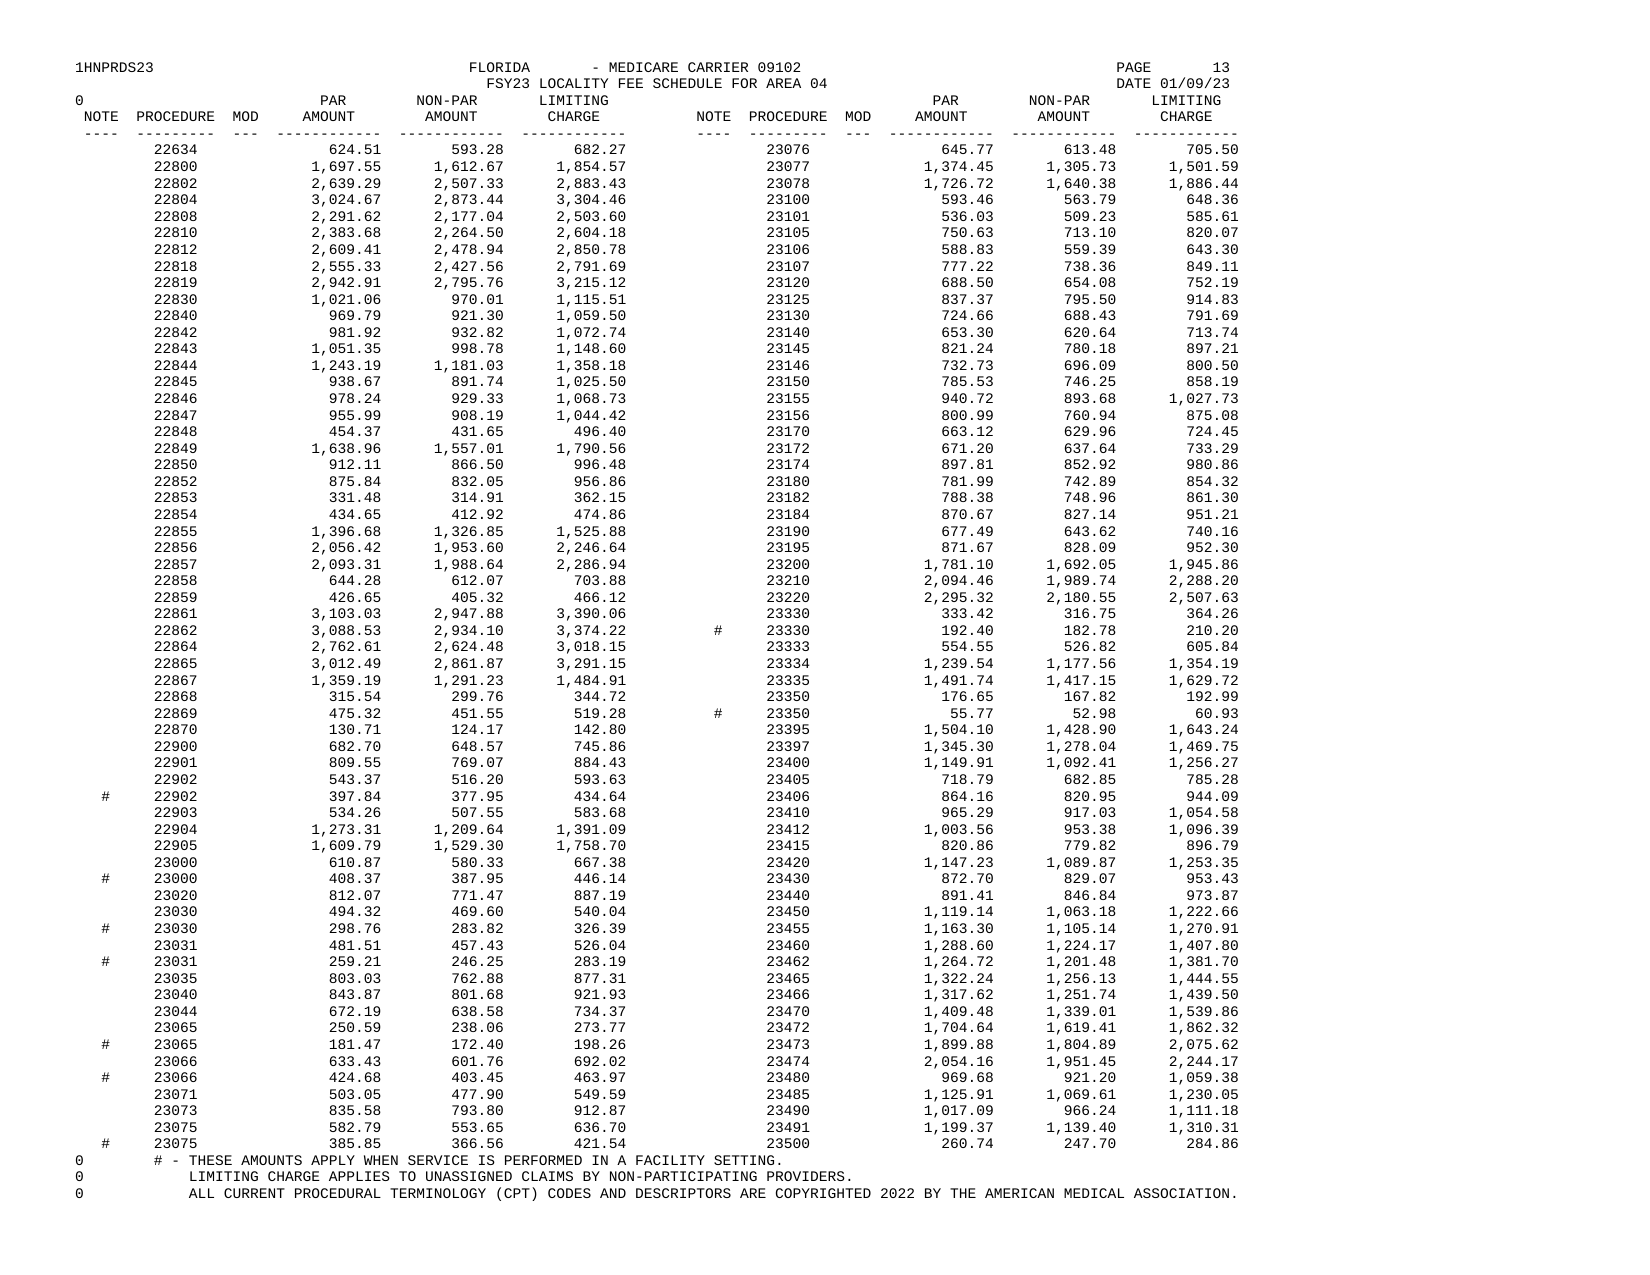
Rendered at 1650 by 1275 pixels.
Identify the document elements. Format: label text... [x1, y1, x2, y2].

text 22634 624.51 593.28 682.27 23076 645.77 613.48 705.50 [75, 143, 1575, 159]
text 22861 3,103.03 2,947.88 3,390.06 23330 333.42 316.75 364.26 [75, 607, 1575, 623]
text 22808 2,291.62 2,177.04 2,503.60 23101 536.03 509.23 585.61 [75, 209, 1575, 226]
text 22865 3,012.49 2,861.87 3,291.15 23334 1,239.54 1,177.56 1,354.19 [75, 656, 1575, 673]
text 22800 1,697.55 1,612.67 1,854.57 23077 1,374.45 1,305.73 1,501.59 [75, 159, 1575, 176]
text 22903 534.26 507.55 583.68 23410 965.29 917.03 1,054.58 [75, 805, 1575, 822]
text 22842 981.92 932.82 1,072.74 23140 653.30 620.64 713.74 [75, 325, 1575, 342]
text 22868 315.54 299.76 344.72 23350 176.65 167.82 192.99 [75, 689, 1575, 706]
text 22846 978.24 929.33 1,068.73 23155 940.72 893.68 1,027.73 [75, 391, 1575, 408]
text 23035 803.03 762.88 877.31 23465 1,322.24 1,256.13 1,444.55 [75, 971, 1575, 987]
text 0 ALL CURRENT PROCEDURAL TERMINOLOGY (CPT) CODES AND DESCRIPTORS ARE COPYRIGHTED 2022 BY THE AMERICAN MEDICAL ASSOCIATION. [75, 1186, 1575, 1203]
text 23000 610.87 580.33 667.38 23420 1,147.23 1,089.87 1,253.35 [75, 855, 1575, 872]
text 22902 543.37 516.20 593.63 23405 718.79 682.85 785.28 [75, 772, 1575, 789]
text 22864 2,762.61 2,624.48 3,018.15 23333 554.55 526.82 605.84 [75, 640, 1575, 656]
text 22848 454.37 431.65 496.40 23170 663.12 629.96 724.45 [75, 424, 1575, 441]
text # 23000 408.37 387.95 446.14 23430 872.70 829.07 953.43 [75, 872, 1575, 888]
text 0 # - THESE AMOUNTS APPLY WHEN SERVICE IS PERFORMED IN A FACILITY SETTING. [75, 1153, 1575, 1170]
text 23065 250.59 238.06 273.77 23472 1,704.64 1,619.41 1,862.32 [75, 1021, 1575, 1037]
text # 23031 259.21 246.25 283.19 23462 1,264.72 1,201.48 1,381.70 [75, 954, 1575, 971]
text 22859 426.65 405.32 466.12 23220 2,295.32 2,180.55 2,507.63 [75, 590, 1575, 607]
text 23066 633.43 601.76 692.02 23474 2,054.16 1,951.45 2,244.17 [75, 1054, 1575, 1070]
text 22830 1,021.06 970.01 1,115.51 23125 837.37 795.50 914.83 [75, 292, 1575, 308]
text # 22902 397.84 377.95 434.64 23406 864.16 820.95 944.09 [75, 789, 1575, 805]
text 22856 2,056.42 1,953.60 2,246.64 23195 871.67 828.09 952.30 [75, 540, 1575, 557]
text 22905 1,609.79 1,529.30 1,758.70 23415 820.86 779.82 896.79 [75, 838, 1575, 855]
text 22900 682.70 648.57 745.86 23397 1,345.30 1,278.04 1,469.75 [75, 739, 1575, 756]
text 22840 969.79 921.30 1,059.50 23130 724.66 688.43 791.69 [75, 308, 1575, 325]
text 23030 494.32 469.60 540.04 23450 1,119.14 1,063.18 1,222.66 [75, 905, 1575, 921]
text FSY23 LOCALITY FEE SCHEDULE FOR AREA 04 DATE 01/09/23 [75, 77, 1575, 93]
text 22812 2,609.41 2,478.94 2,850.78 23106 588.83 559.39 643.30 [75, 242, 1575, 259]
text 22843 1,051.35 998.78 1,148.60 23145 821.24 780.18 897.21 [75, 342, 1575, 358]
text 23071 503.05 477.90 549.59 23485 1,125.91 1,069.61 1,230.05 [75, 1087, 1575, 1103]
text 22870 130.71 124.17 142.80 23395 1,504.10 1,428.90 1,643.24 [75, 722, 1575, 739]
text 1HNPRDS23 FLORIDA - MEDICARE CARRIER 09102 PAGE 13 [75, 60, 1575, 77]
text # 23075 385.85 366.56 421.54 23500 260.74 247.70 284.86 [75, 1137, 1575, 1153]
text 22904 1,273.31 1,209.64 1,391.09 23412 1,003.56 953.38 1,096.39 [75, 822, 1575, 838]
text 23031 481.51 457.43 526.04 23460 1,288.60 1,224.17 1,407.80 [75, 938, 1575, 954]
text 22847 955.99 908.19 1,044.42 23156 800.99 760.94 875.08 [75, 408, 1575, 424]
text 22862 3,088.53 2,934.10 3,374.22 # 23330 192.40 182.78 210.20 [75, 623, 1575, 640]
text 22819 2,942.91 2,795.76 3,215.12 23120 688.50 654.08 752.19 [75, 275, 1575, 292]
text 22852 875.84 832.05 956.86 23180 781.99 742.89 854.32 [75, 474, 1575, 491]
text # 23030 298.76 283.82 326.39 23455 1,163.30 1,105.14 1,270.91 [75, 921, 1575, 938]
text 22804 3,024.67 2,873.44 3,304.46 23100 593.46 563.79 648.36 [75, 192, 1575, 209]
text 22869 475.32 451.55 519.28 # 23350 55.77 52.98 60.93 [75, 706, 1575, 722]
text # 23065 181.47 172.40 198.26 23473 1,899.88 1,804.89 2,075.62 [75, 1037, 1575, 1054]
text 22844 1,243.19 1,181.03 1,358.18 23146 732.73 696.09 800.50 [75, 358, 1575, 375]
text 23040 843.87 801.68 921.93 23466 1,317.62 1,251.74 1,439.50 [75, 987, 1575, 1004]
text 22818 2,555.33 2,427.56 2,791.69 23107 777.22 738.36 849.11 [75, 259, 1575, 275]
text # 23066 424.68 403.45 463.97 23480 969.68 921.20 1,059.38 [75, 1070, 1575, 1087]
text 23073 835.58 793.80 912.87 23490 1,017.09 966.24 1,111.18 [75, 1103, 1575, 1120]
text NOTE PROCEDURE MOD AMOUNT AMOUNT CHARGE NOTE PROCEDURE MOD AMOUNT AMOUNT CHARGE [75, 110, 1575, 126]
text 23020 812.07 771.47 887.19 23440 891.41 846.84 973.87 [75, 888, 1575, 905]
text 22858 644.28 612.07 703.88 23210 2,094.46 1,989.74 2,288.20 [75, 573, 1575, 590]
text 22850 912.11 866.50 996.48 23174 897.81 852.92 980.86 [75, 457, 1575, 474]
text 0 PAR NON-PAR LIMITING PAR NON-PAR LIMITING [75, 93, 1575, 110]
text 22802 2,639.29 2,507.33 2,883.43 23078 1,726.72 1,640.38 1,886.44 [75, 176, 1575, 192]
text 22855 1,396.68 1,326.85 1,525.88 23190 677.49 643.62 740.16 [75, 524, 1575, 540]
text 22901 809.55 769.07 884.43 23400 1,149.91 1,092.41 1,256.27 [75, 756, 1575, 772]
text 23075 582.79 553.65 636.70 23491 1,199.37 1,139.40 1,310.31 [75, 1120, 1575, 1137]
text 22854 434.65 412.92 474.86 23184 870.67 827.14 951.21 [75, 507, 1575, 524]
text 22853 331.48 314.91 362.15 23182 788.38 748.96 861.30 [75, 491, 1575, 507]
text 0 LIMITING CHARGE APPLIES TO UNASSIGNED CLAIMS BY NON-PARTICIPATING PROVIDERS. [75, 1170, 1575, 1186]
text 22845 938.67 891.74 1,025.50 23150 785.53 746.25 858.19 [75, 375, 1575, 391]
text 22849 1,638.96 1,557.01 1,790.56 23172 671.20 637.64 733.29 [75, 441, 1575, 457]
text 22867 1,359.19 1,291.23 1,484.91 23335 1,491.74 1,417.15 1,629.72 [75, 673, 1575, 689]
text 22810 2,383.68 2,264.50 2,604.18 23105 750.63 713.10 820.07 [75, 226, 1575, 242]
text 23044 672.19 638.58 734.37 23470 1,409.48 1,339.01 1,539.86 [75, 1004, 1575, 1021]
text ---- --------- --- ------------ ------------ ------------ ---- --------- --- ------------ ------------ ------------ [75, 126, 1575, 143]
text 22857 2,093.31 1,988.64 2,286.94 23200 1,781.10 1,692.05 1,945.86 [75, 557, 1575, 573]
